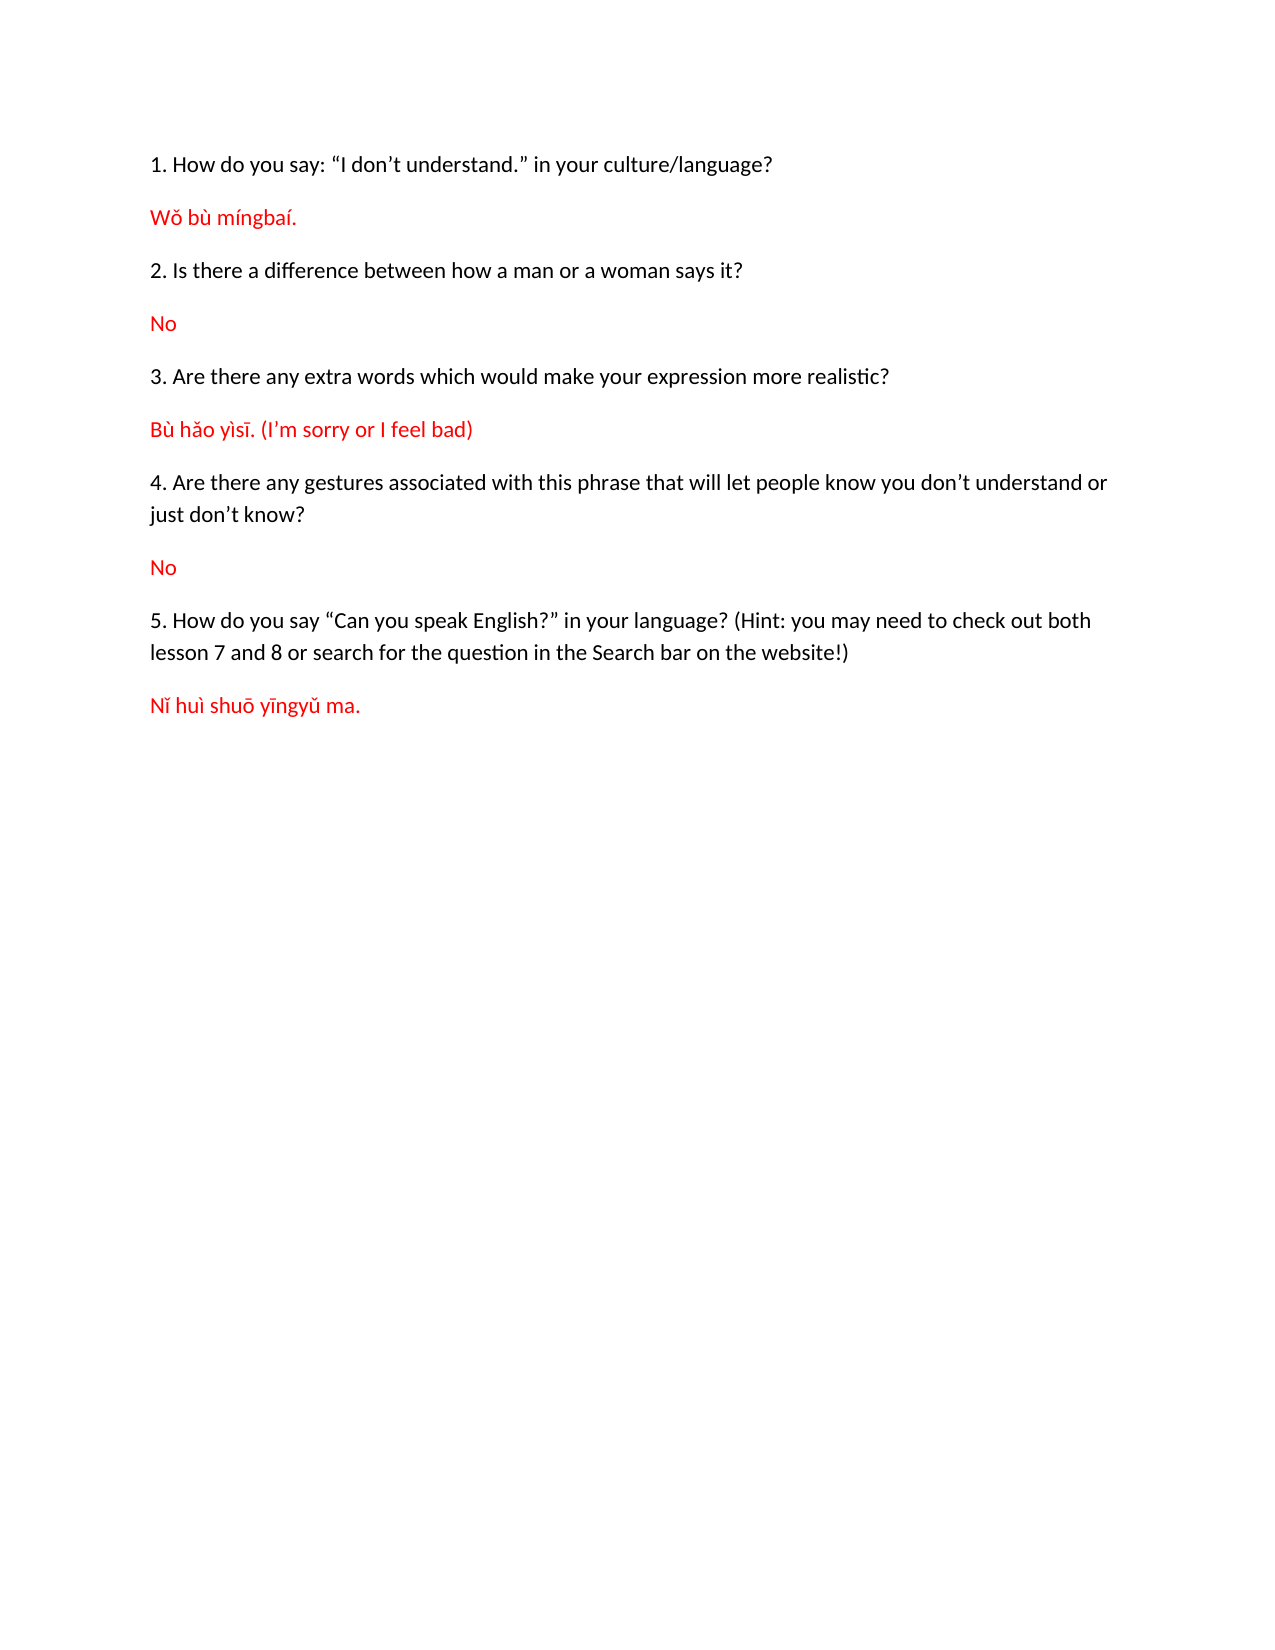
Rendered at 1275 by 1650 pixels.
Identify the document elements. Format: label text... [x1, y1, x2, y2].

text Bù hǎo yìsī. (I’m sorry or I feel bad) [150, 415, 1125, 443]
text 3. Are there any extra words which would make your expression more realistic? [150, 362, 1125, 390]
text No [150, 553, 1125, 581]
text No [150, 309, 1125, 337]
text 2. Is there a difference between how a man or a woman says it? [150, 256, 1125, 284]
text 1. How do you say: “I don’t understand.” in your culture/language? [150, 150, 1125, 178]
text Wǒ bù míngbaí. [150, 203, 1125, 231]
text 4. Are there any gestures associated with this phrase that will let people know you don’t understand or just don’t know? [150, 468, 1125, 528]
text Nǐ huì shuō yīngyǔ ma. [150, 692, 1125, 719]
text 5. How do you say “Can you speak English?” in your language? (Hint: you may need to check out both lesson 7 and 8 or search for the question in the Search bar on the website!) [150, 606, 1125, 667]
